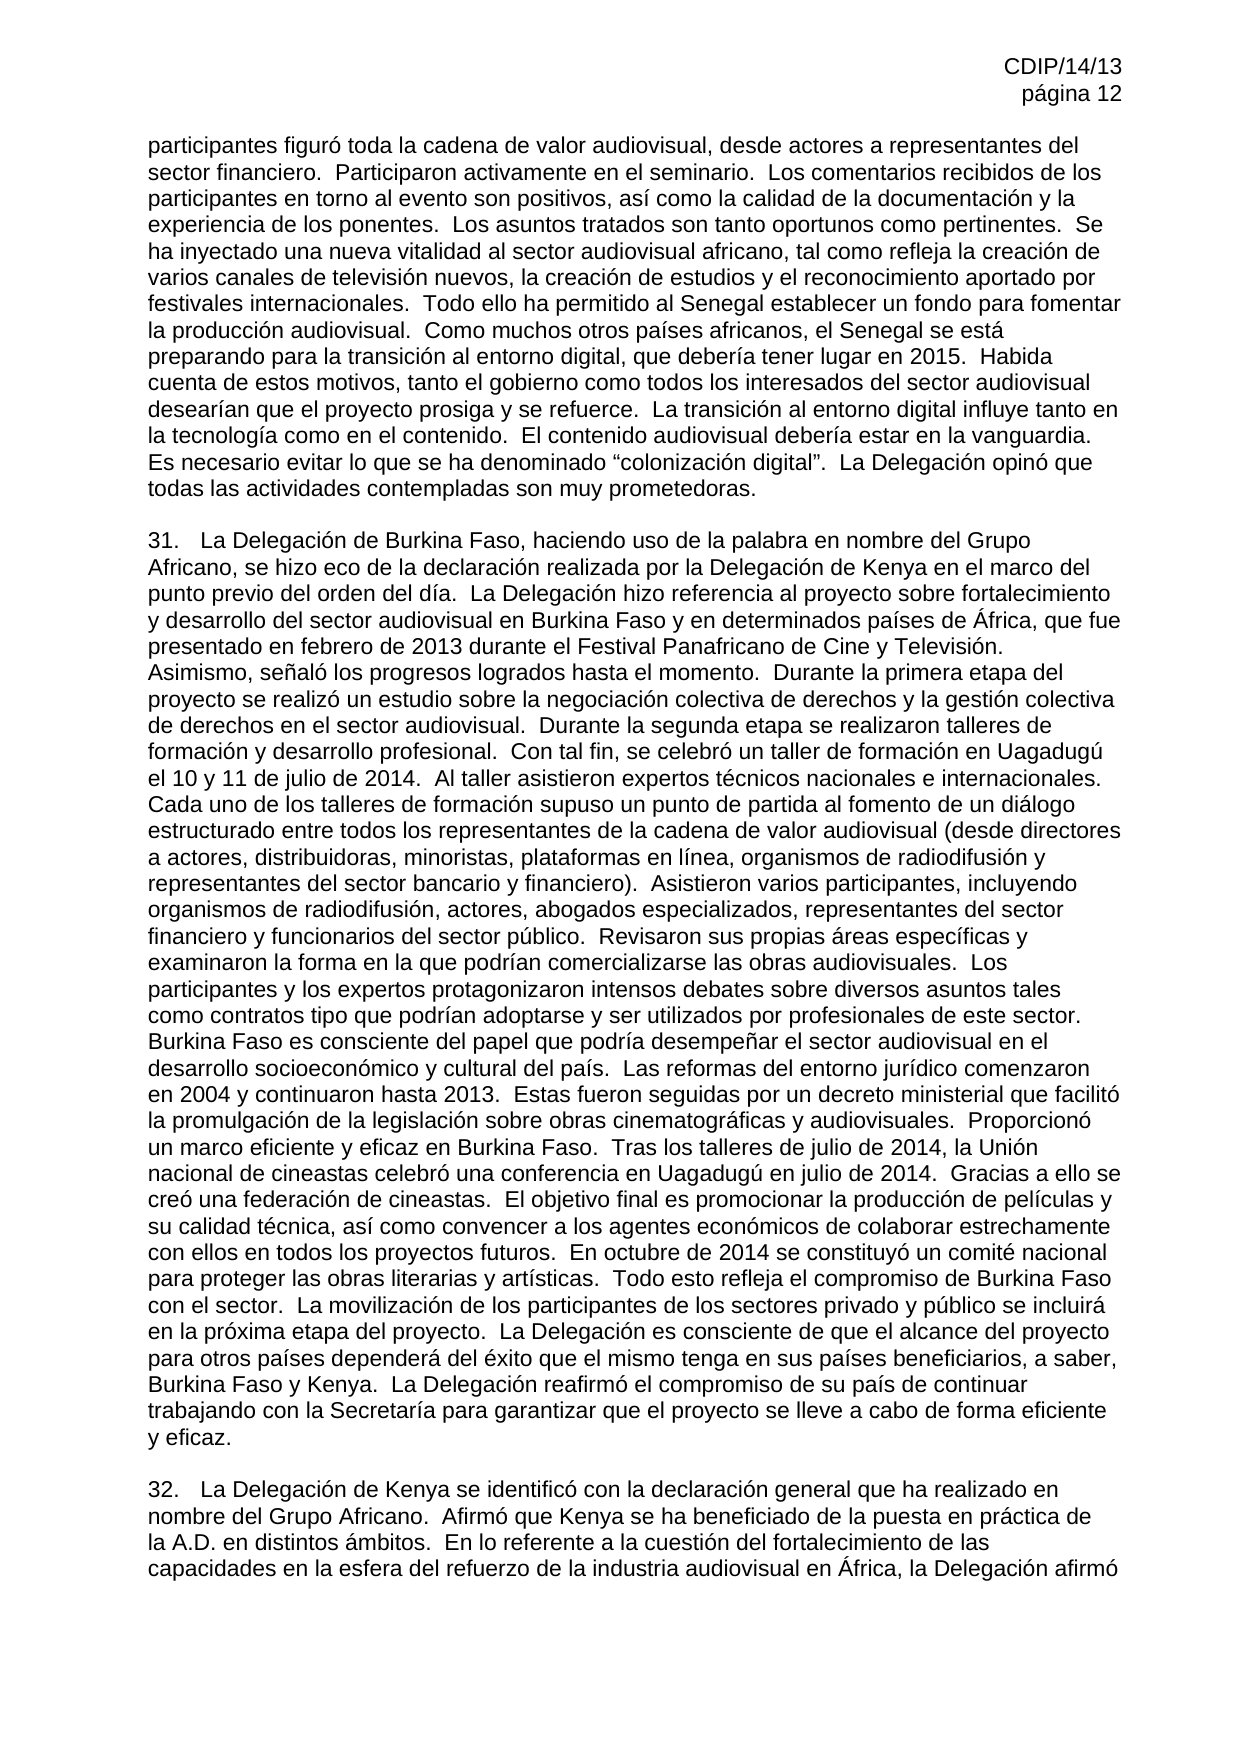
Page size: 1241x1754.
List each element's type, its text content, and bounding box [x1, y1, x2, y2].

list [148, 1476, 1122, 1582]
list La Delegación de Burkina Faso, haciendo uso de la palabra en nombre del Grupo Africano, se hizo eco de la declaración realizada por la Delegación de Kenya en el marco del punto previo del orden del día. La Delegación hizo referencia al proyecto sobre fortalecimiento y desarrollo del sector audiovisual en Burkina Faso y en determinados países de África, que fue presentado en febrero de 2013 durante el Festival Panafricano de Cine y Televisión. Asimismo, señaló los progresos logrados hasta el momento. Durante la primera etapa del proyecto se realizó un estudio sobre la negociación colectiva de derechos y la gestión colectiva de derechos en el sector audiovisual. Durante la segunda etapa se realizaron talleres de formación y desarrollo profesional. Con tal fin, se celebró un taller de formación en Uagadugú el 10 y 11 de julio de 2014. Al taller asistieron expertos técnicos nacionales e internacionales. Cada uno de los talleres de formación supuso un punto de partida al fomento de un diálogo estructurado entre todos los representantes de la cadena de valor audiovisual (desde directores a actores, distribuidoras, minoristas, plataformas en línea, organismos de radiodifusión y representantes del sector bancario y financiero). Asistieron varios participantes, incluyendo organismos de radiodifusión, actores, abogados especializados, representantes del sector financiero y funcionarios del sector público. Revisaron sus propias áreas específicas y examinaron la forma en la que podrían comercializarse las obras audiovisuales. Los participantes y los expertos protagonizaron intensos debates sobre diversos asuntos tales como contratos tipo que podrían adoptarse y ser utilizados por profesionales de este sector. Burkina Faso es consciente del papel que podría desempeñar el sector audiovisual en el desarrollo socioeconómico y cultural del país. Las reformas del entorno jurídico comenzaron en 2004 y continuaron hasta 2013. Estas fueron seguidas por un decreto ministerial que facilitó la promulgación de la legislación sobre obras cinematográficas y audiovisuales. Proporcionó un marco eficiente y eficaz en Burkina Faso. Tras los talleres de julio de 2014, la Unión nacional de cineastas celebró una conferencia en Uagadugú en julio de 2014. Gracias a ello se creó una federación de cineastas. El objetivo final es promocionar la producción de películas y su calidad técnica, así como convencer a los agentes económicos de colaborar estrechamente con ellos en todos los proyectos futuros. En octubre de 2014 se constituyó un comité nacional para proteger las obras literarias y artísticas. Todo esto refleja el compromiso de Burkina Faso con el sector. La movilización de los participantes de los sectores privado y público se incluirá en la próxima etapa del proyecto. La Delegación es consciente de que el alcance del proyecto para otros países dependerá del éxito que el mismo tenga en sus países beneficiarios, a saber, Burkina Faso y Kenya. La Delegación reafirmó el compromiso de su país de continuar trabajando con la Secretaría para garantizar que el proyecto se lleve a cabo de forma eficiente y eficaz. [148, 527, 1122, 1450]
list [148, 132, 1122, 501]
